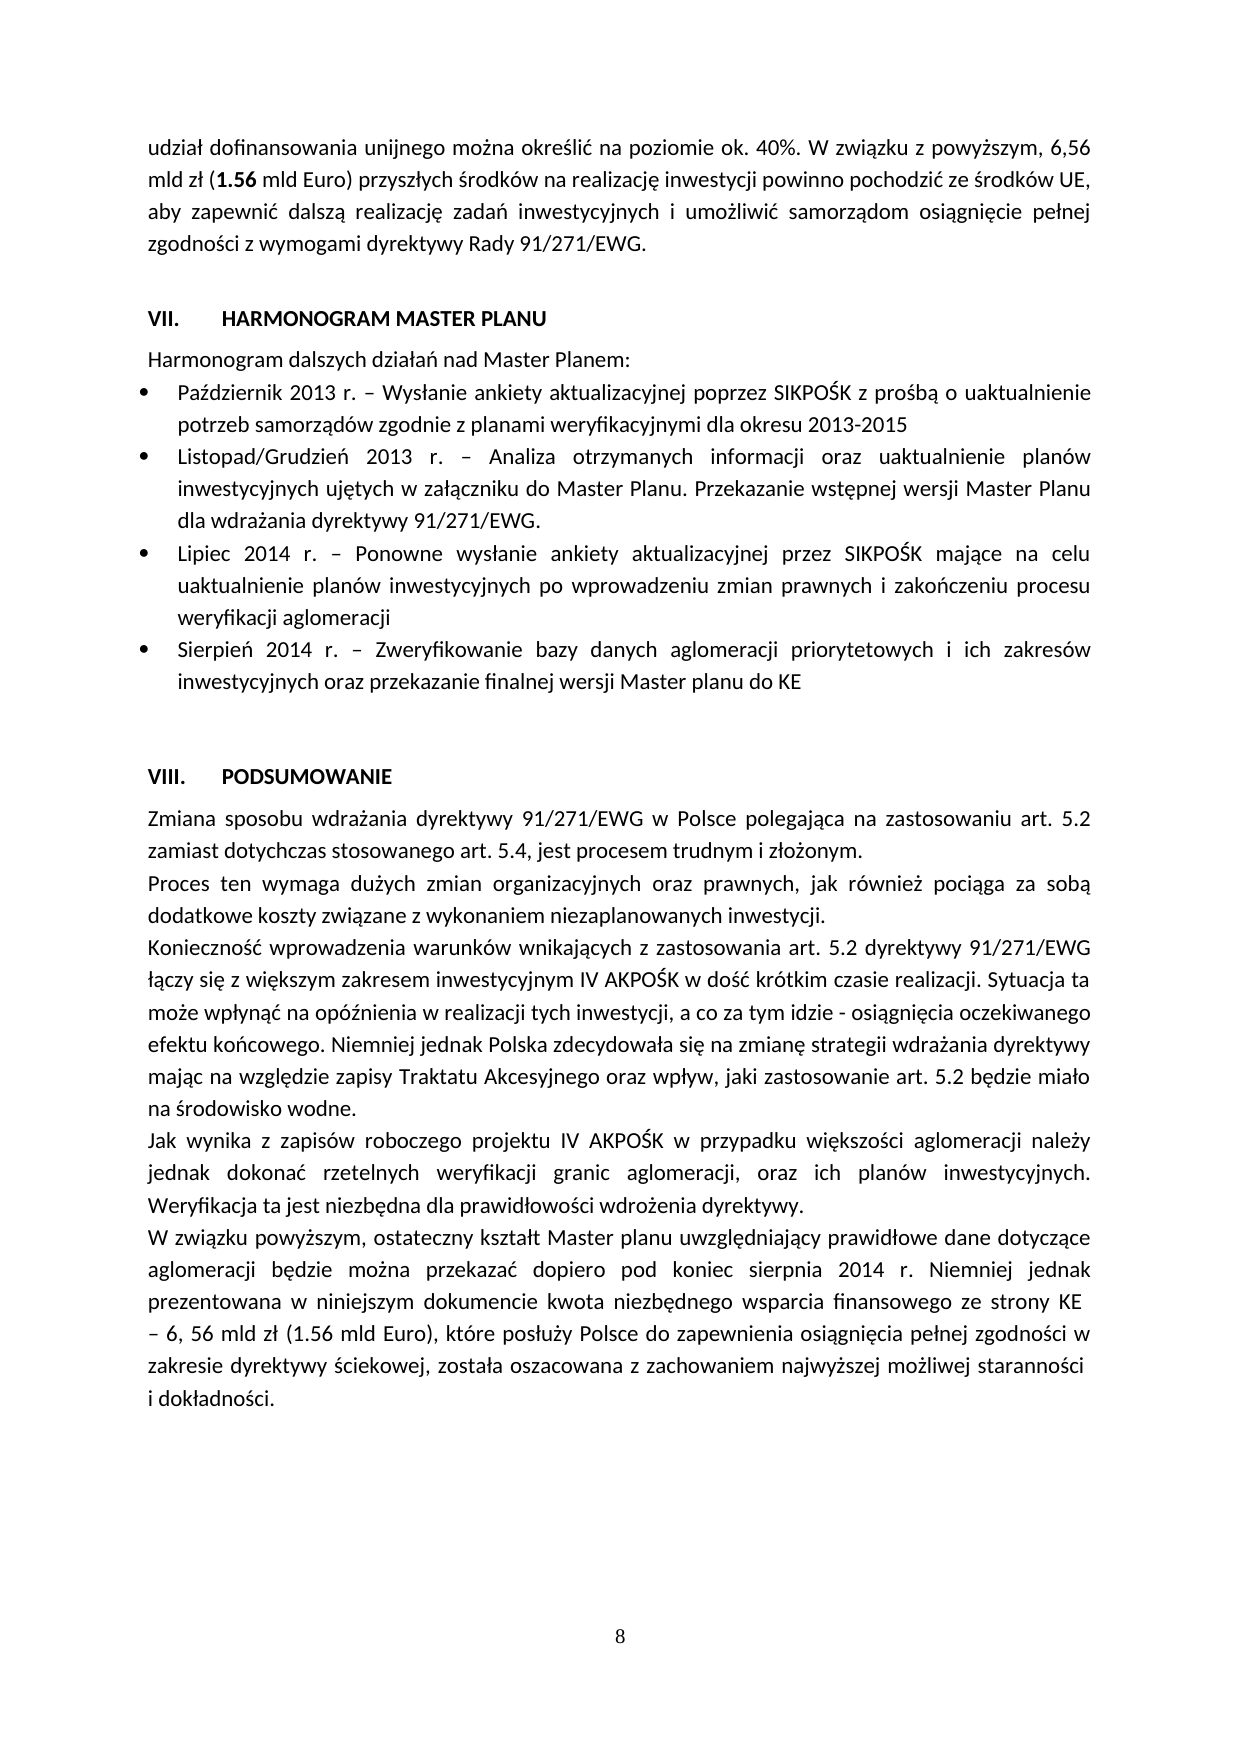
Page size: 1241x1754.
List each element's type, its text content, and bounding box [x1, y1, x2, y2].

text Konieczność wprowadzenia warunków wnikających z zastosowania art. 5.2 dyrektywy 91/271/EWG łączy się z większym zakresem inwestycyjnym IV AKPOŚK w dość krótkim czasie realizacji. Sytuacja ta może wpłynąć na opóźnienia w realizacji tych inwestycji, a co za tym idzie - osiągnięcia oczekiwanego efektu końcowego. Niemniej jednak Polska zdecydowała się na zmianę strategii wdrażania dyrektywy mając na względzie zapisy Traktatu Akcesyjnego oraz wpływ, jaki zastosowanie art. 5.2 będzie miało na środowisko wodne. [148, 933, 1092, 1122]
list Lipiec 2014 r. – Ponowne wysłanie ankiety aktualizacyjnej przez SIKPOŚK mające na celu uaktualnienie planów inwestycyjnych po wprowadzeniu zmian prawnych i zakończeniu procesu weryfikacji aglomeracji [140, 539, 1092, 631]
list Sierpień 2014 r. – Zweryfikowanie bazy danych aglomeracji priorytetowych i ich zakresów inwestycyjnych oraz przekazanie finalnej wersji Master planu do KE [140, 635, 1092, 696]
list HARMONOGRAM MASTER PLANU [148, 304, 1092, 332]
list Październik 2013 r. – Wysłanie ankiety aktualizacyjnej poprzez SIKPOŚK z prośbą o uaktualnienie potrzeb samorządów zgodnie z planami weryfikacyjnymi dla okresu 2013-2015 [140, 378, 1092, 438]
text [148, 133, 1092, 257]
list W związku powyższym, ostateczny kształt Master planu uwzględniający prawidłowe dane dotyczące aglomeracji będzie można przekazać dopiero pod koniec sierpnia 2014 r. Niemniej jednak prezentowana w niniejszym dokumencie kwota niezbędnego wsparcia finansowego ze strony KE – 6, 56 mld zł (1.56 mld Euro), które posłuży Polsce do zapewnienia osiągnięcia pełnej zgodności w zakresie dyrektywy ściekowej, została oszacowana z zachowaniem najwyższej możliwej staranności i dokładności. [148, 1223, 1092, 1412]
text Zmiana sposobu wdrażania dyrektywy 91/271/EWG w Polsce polegająca na zastosowaniu art. 5.2 zamiast dotychczas stosowanego art. 5.4, jest procesem trudnym i złożonym. [148, 804, 1092, 865]
list Listopad/Grudzień 2013 r. – Analiza otrzymanych informacji oraz uaktualnienie planów inwestycyjnych ujętych w załączniku do Master Planu. Przekazanie wstępnej wersji Master Planu dla wdrażania dyrektywy 91/271/EWG. [140, 442, 1092, 534]
list PODSUMOWANIE [148, 762, 1092, 791]
text Proces ten wymaga dużych zmian organizacyjnych oraz prawnych, jak również pociąga za sobą dodatkowe koszty związane z wykonaniem niezaplanowanych inwestycji. [148, 869, 1092, 929]
list Jak wynika z zapisów roboczego projektu IV AKPOŚK w przypadku większości aglomeracji należy jednak dokonać rzetelnych weryfikacji granic aglomeracji, oraz ich planów inwestycyjnych. Weryfikacja ta jest niezbędna dla prawidłowości wdrożenia dyrektywy. [148, 1126, 1092, 1219]
list Harmonogram dalszych działań nad Master Planem: [148, 346, 1092, 374]
